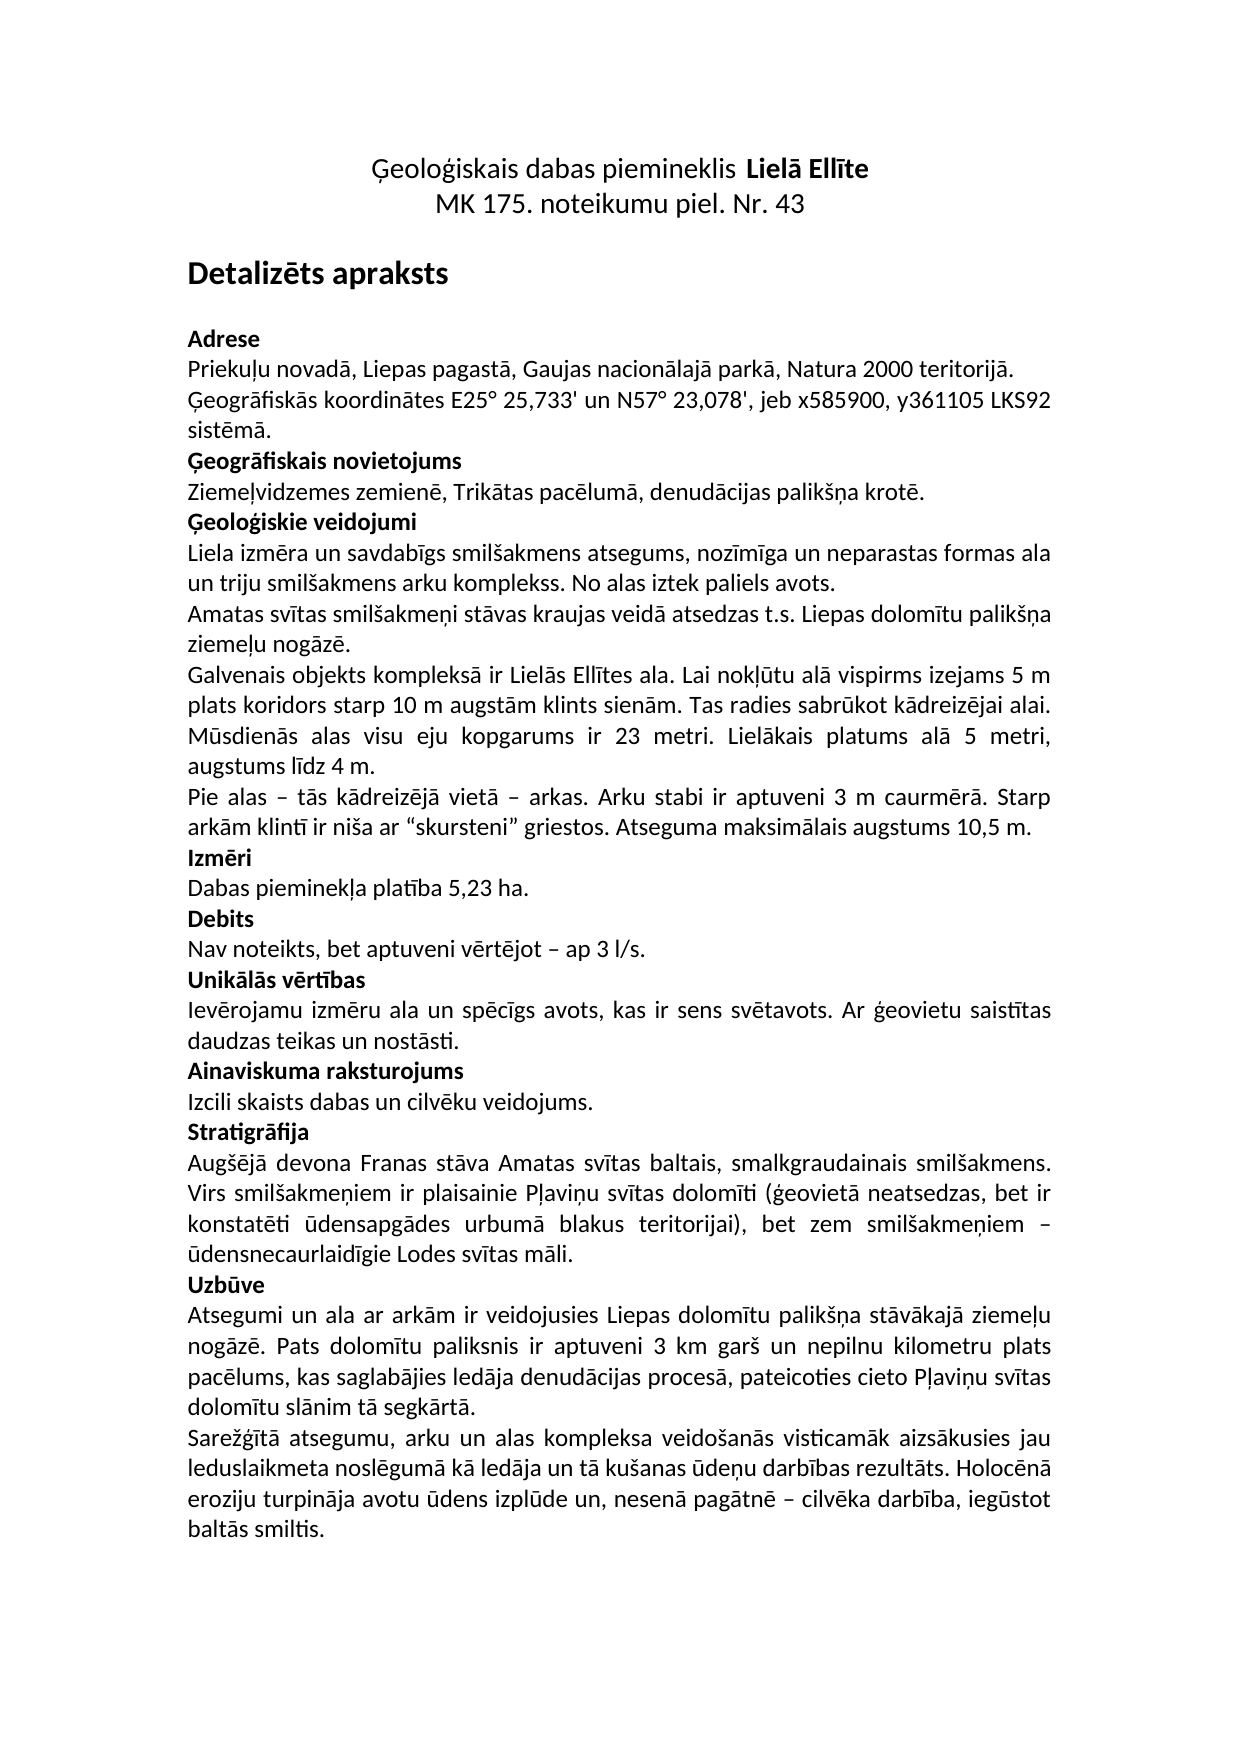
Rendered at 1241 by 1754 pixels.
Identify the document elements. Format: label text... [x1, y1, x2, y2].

text Izcili skaists dabas un cilvēku veidojums. [187, 1086, 1053, 1117]
text MK 175. noteikumu piel. Nr. 43 [187, 186, 1053, 221]
text Adrese [187, 323, 1053, 353]
text Izmēri [187, 842, 1053, 872]
text Atsegumi un ala ar arkām ir veidojusies Liepas dolomītu palikšņa stāvākajā ziemeļu nogāzē. Pats dolomītu paliksnis ir aptuveni 3 km garš un nepilnu kilometru plats pacēlums, kas saglabājies ledāja denudācijas procesā, pateicoties cieto Pļaviņu svītas dolomītu slānim tā segkārtā. [187, 1300, 1053, 1422]
text Detalizēts apraksts [187, 252, 1053, 292]
text Nav noteikts, bet aptuveni vērtējot – ap 3 l/s. [187, 933, 1053, 964]
text Pie alas – tās kādreizējā vietā – arkas. Arku stabi ir aptuveni 3 m caurmērā. Starp arkām klintī ir niša ar “skursteni” griestos. Atseguma maksimālais augstums 10,5 m. [187, 781, 1053, 842]
text Sarežģītā atsegumu, arku un alas kompleksa veidošanās visticamāk aizsākusies jau leduslaikmeta noslēgumā kā ledāja un tā kušanas ūdeņu darbības rezultāts. Holocēnā eroziju turpināja avotu ūdens izplūde un, nesenā pagātnē – cilvēka darbība, iegūstot baltās smiltis. [187, 1422, 1053, 1544]
text Ziemeļvidzemes zemienē, Trikātas pacēlumā, denudācijas palikšņa krotē. [187, 476, 1053, 506]
text Ģeogrāfiskās koordinātes E25° 25,733' un N57° 23,078', jeb x585900, y361105 LKS92 sistēmā. [187, 384, 1053, 445]
text Liela izmēra un savdabīgs smilšakmens atsegums, nozīmīga un neparastas formas ala un triju smilšakmens arku komplekss. No alas iztek paliels avots. [187, 537, 1053, 598]
text Ainaviskuma raksturojums [187, 1056, 1053, 1086]
text Uzbūve [187, 1269, 1053, 1300]
text Ievērojamu izmēru ala un spēcīgs avots, kas ir sens svētavots. Ar ģeovietu saistītas daudzas teikas un nostāsti. [187, 994, 1053, 1056]
text Ģeogrāfiskais novietojums [187, 445, 1053, 476]
text Amatas svītas smilšakmeņi stāvas kraujas veidā atsedzas t.s. Liepas dolomītu palikšņa ziemeļu nogāzē. [187, 598, 1053, 659]
text Debits [187, 903, 1053, 933]
text Ģeoloģiskais dabas piemineklis Lielā Ellīte [187, 150, 1053, 186]
text Unikālās vērtības [187, 964, 1053, 994]
text Augšējā devona Franas stāva Amatas svītas baltais, smalkgraudainais smilšakmens. Virs smilšakmeņiem ir plaisainie Pļaviņu svītas dolomīti (ģeovietā neatsedzas, bet ir konstatēti ūdensapgādes urbumā blakus teritorijai), bet zem smilšakmeņiem – ūdensnecaurlaidīgie Lodes svītas māli. [187, 1147, 1053, 1269]
text Priekuļu novadā, Liepas pagastā, Gaujas nacionālajā parkā, Natura 2000 teritorijā. [187, 353, 1053, 384]
text Galvenais objekts kompleksā ir Lielās Ellītes ala. Lai nokļūtu alā vispirms izejams 5 m plats koridors starp 10 m augstām klints sienām. Tas radies sabrūkot kādreizējai alai. Mūsdienās alas visu eju kopgarums ir . Lielākais platums alā , augstums līdz 4 m. [187, 659, 1053, 781]
text Ģeoloģiskie veidojumi [187, 506, 1053, 537]
text Stratigrāfija [187, 1117, 1053, 1147]
text Dabas pieminekļa platība 5,23 ha. [187, 872, 1053, 903]
